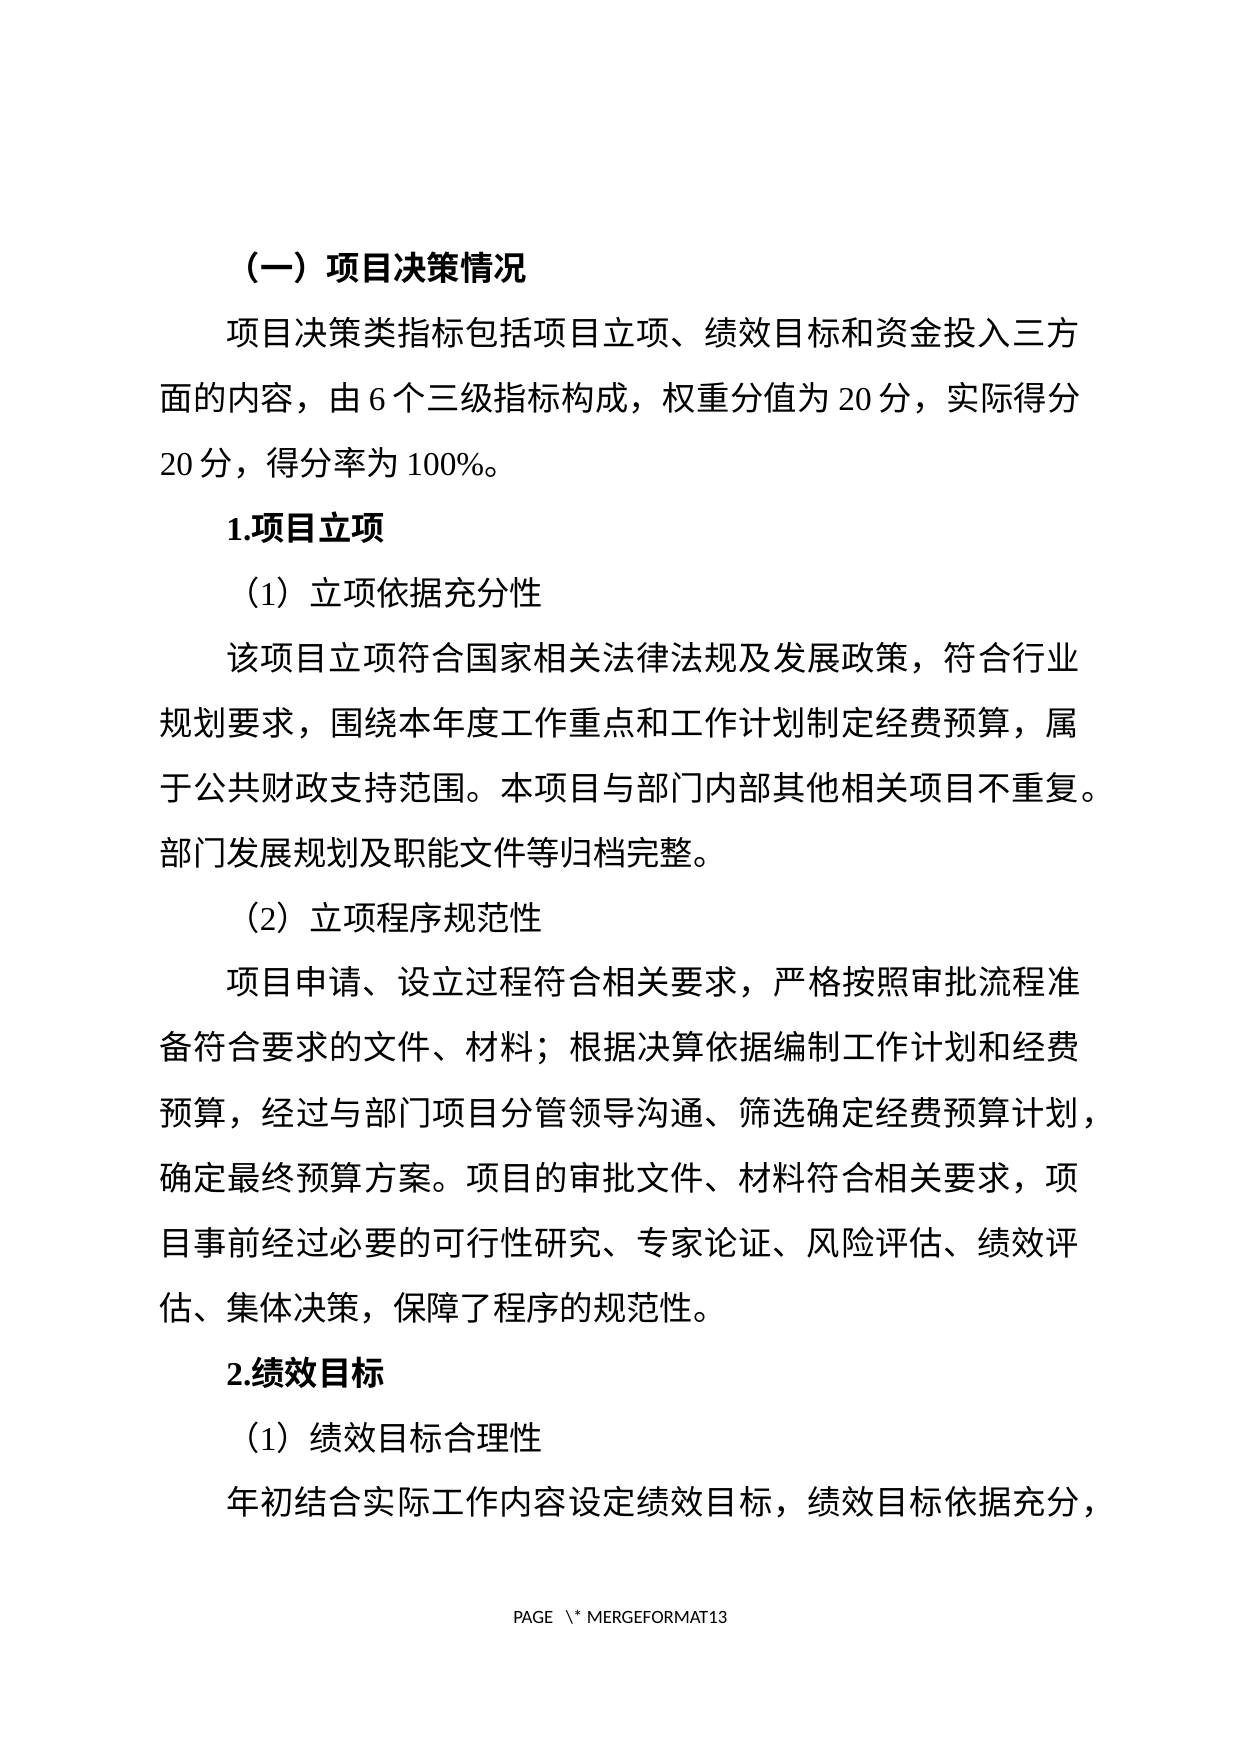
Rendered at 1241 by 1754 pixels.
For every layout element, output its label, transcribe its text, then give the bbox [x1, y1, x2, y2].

text （1）绩效目标合理性 [159, 1403, 1081, 1468]
text （2）立项程序规范性 [159, 883, 1081, 948]
text （1）立项依据充分性 [159, 558, 1081, 623]
text 该项目立项符合国家相关法律法规及发展政策，符合行业规划要求，围绕本年度工作重点和工作计划制定经费预算，属于公共财政支持范围。本项目与部门内部其他相关项目不重复。部门发展规划及职能文件等归档完整。 [159, 623, 1081, 883]
text 2.绩效目标 [159, 1338, 1081, 1403]
text 1.项目立项 [159, 493, 1081, 558]
title （一）项目决策情况 [159, 233, 1081, 298]
text 项目决策类指标包括项目立项、绩效目标和资金投入三方面的内容，由6个三级指标构成，权重分值为20分，实际得分20分，得分率为100%。 [159, 298, 1081, 493]
text 项目申请、设立过程符合相关要求，严格按照审批流程准备符合要求的文件、材料；根据决算依据编制工作计划和经费预算，经过与部门项目分管领导沟通、筛选确定经费预算计划，确定最终预算方案。项目的审批文件、材料符合相关要求，项目事前经过必要的可行性研究、专家论证、风险评估、绩效评估、集体决策，保障了程序的规范性。 [159, 948, 1081, 1338]
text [159, 1468, 1081, 1533]
